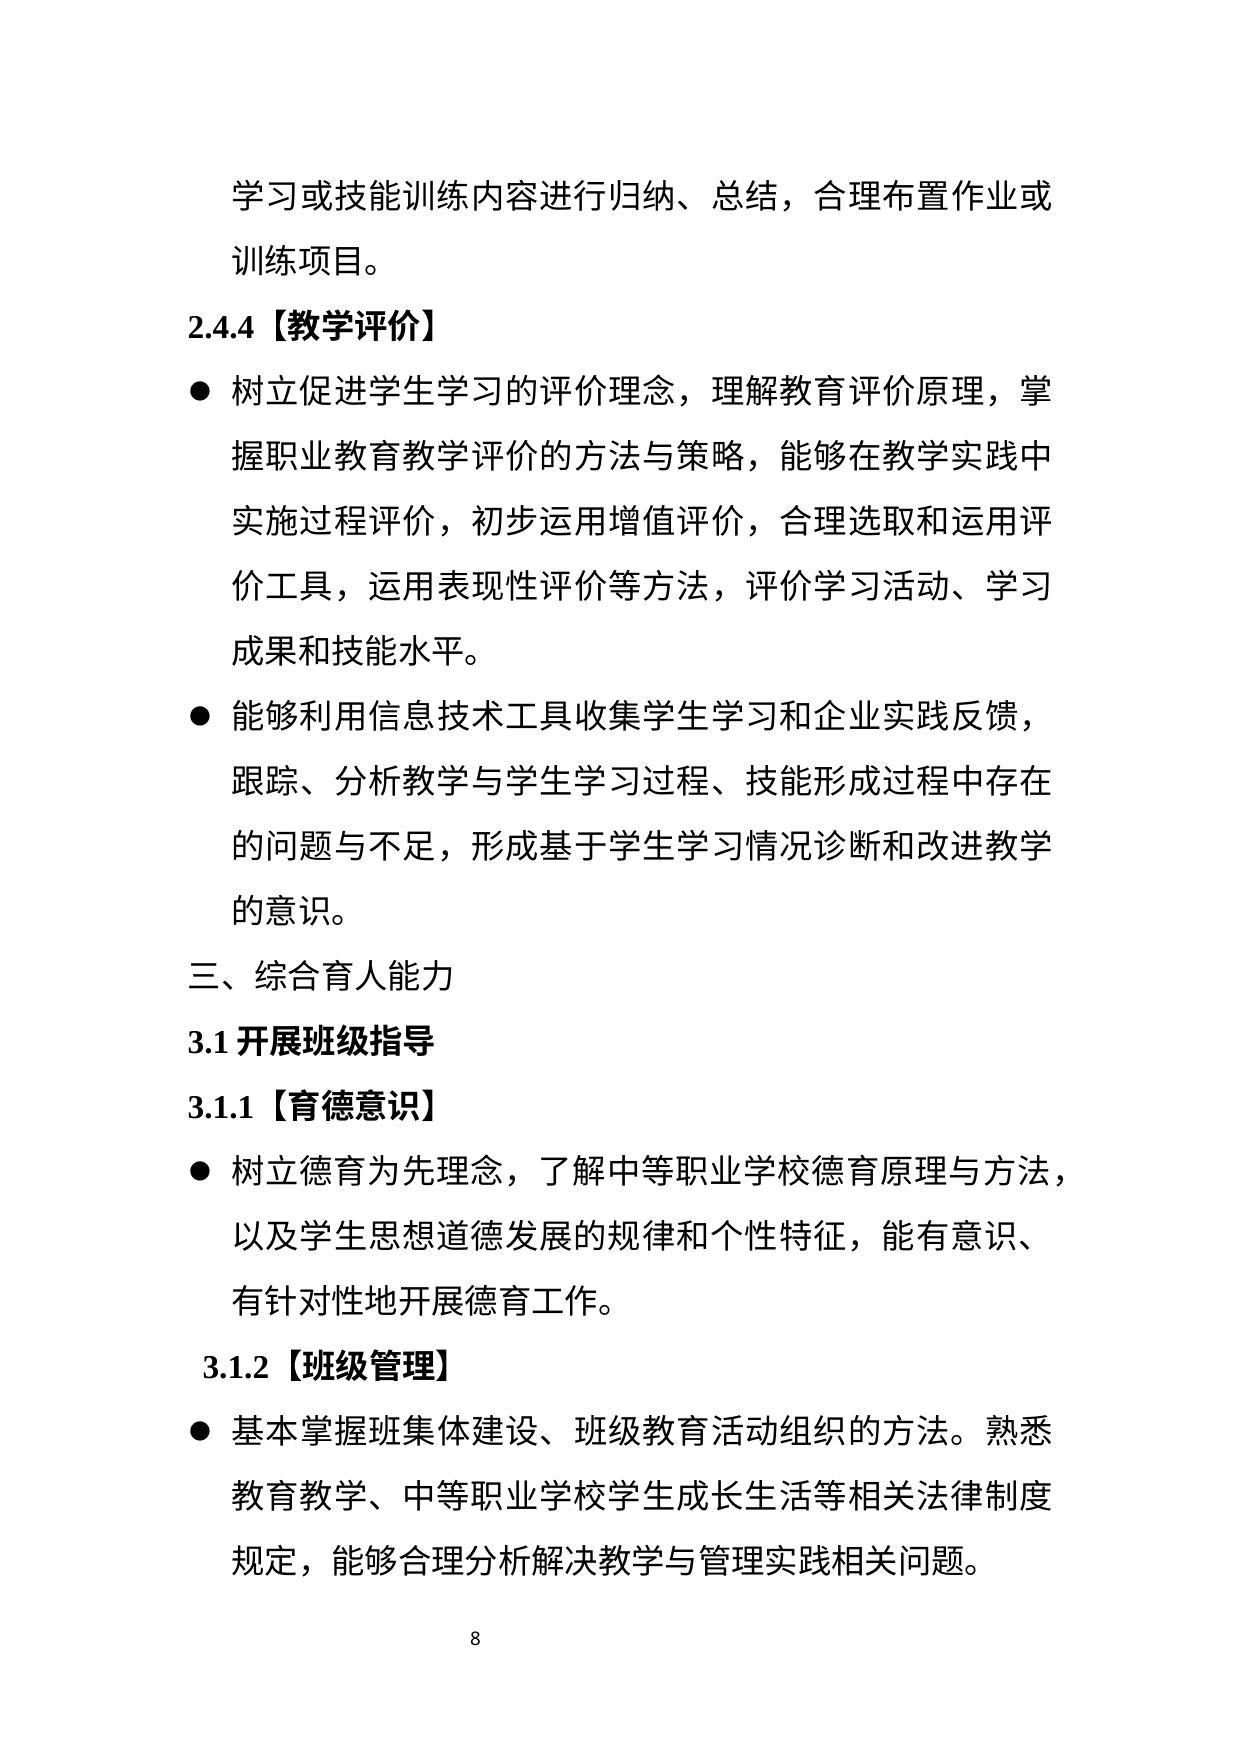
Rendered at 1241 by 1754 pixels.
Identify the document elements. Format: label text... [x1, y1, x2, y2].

subtitle 三、综合育人能力 [187, 942, 1053, 1007]
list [187, 162, 1053, 292]
list 2.4.4【教学评价】 [187, 292, 1053, 357]
subtitle 3.1.1【育德意识】 [187, 1072, 1053, 1137]
list 能够利用信息技术工具收集学生学习和企业实践反馈，跟踪、分析教学与学生学习过程、技能形成过程中存在的问题与不足，形成基于学生学习情况诊断和改进教学的意识。 [187, 682, 1053, 942]
subtitle 3.1开展班级指导 [187, 1007, 1053, 1072]
list 基本掌握班集体建设、班级教育活动组织的方法。熟悉教育教学、中等职业学校学生成长生活等相关法律制度规定，能够合理分析解决教学与管理实践相关问题。 [187, 1397, 1053, 1592]
list 3.1.2【班级管理】 [202, 1332, 1053, 1397]
list 树立促进学生学习的评价理念，理解教育评价原理，掌握职业教育教学评价的方法与策略，能够在教学实践中实施过程评价，初步运用增值评价，合理选取和运用评价工具，运用表现性评价等方法，评价学习活动、学习成果和技能水平。 [187, 357, 1053, 682]
subtitle 树立德育为先理念，了解中等职业学校德育原理与方法，以及学生思想道德发展的规律和个性特征，能有意识、有针对性地开展德育工作。 [187, 1137, 1053, 1332]
